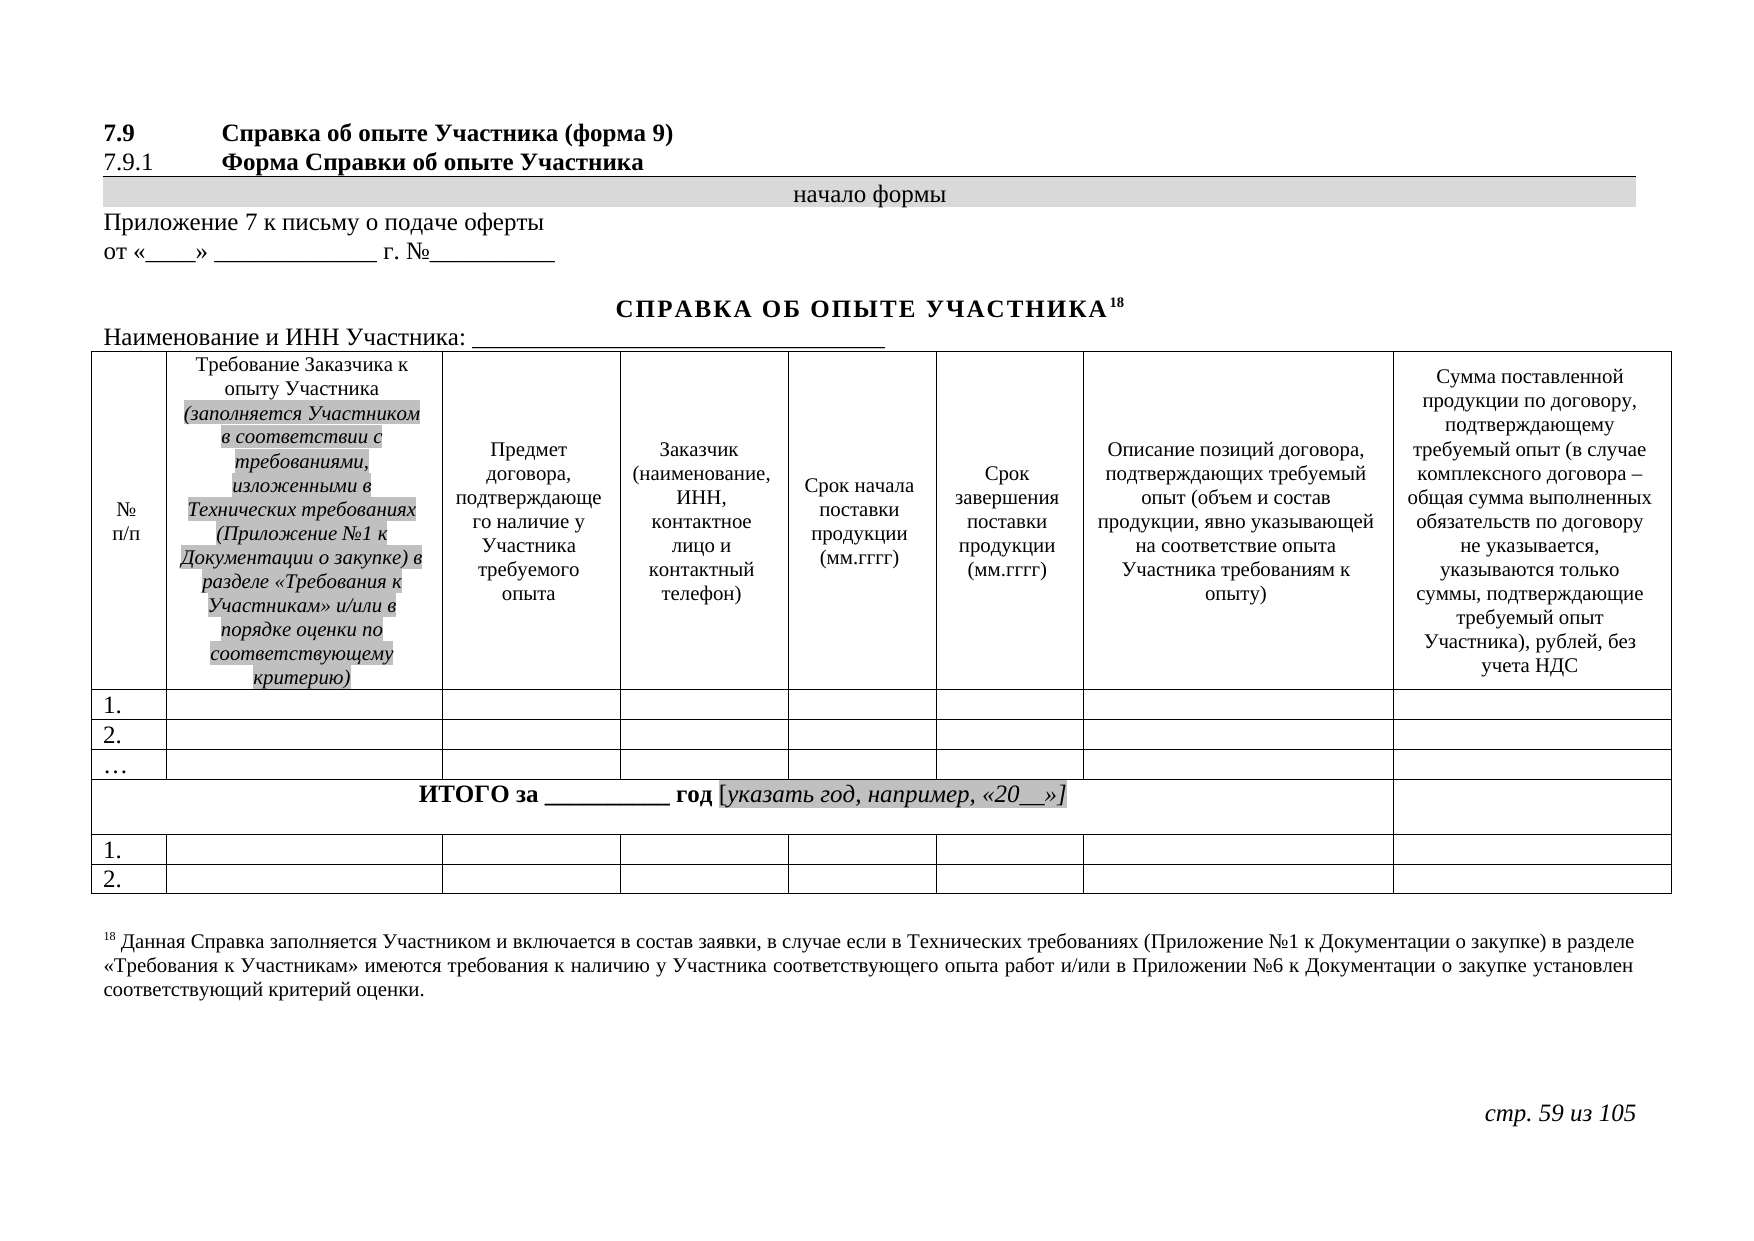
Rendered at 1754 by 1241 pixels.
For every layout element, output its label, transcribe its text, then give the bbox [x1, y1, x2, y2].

table_header Срок завершения поставки продукции (мм.гггг) [937, 352, 1083, 689]
table_cell [789, 690, 936, 719]
table_cell [937, 750, 1083, 778]
table_cell [1084, 690, 1393, 719]
table_cell [443, 690, 620, 719]
table_cell [937, 720, 1083, 749]
table_header Срок начала поставки продукции (мм.гггг) [789, 352, 936, 689]
table_cell [167, 720, 442, 749]
table_cell [1084, 750, 1393, 778]
table_cell [789, 865, 936, 893]
table_cell [621, 865, 788, 893]
table_header Заказчик (наименование, ИНН, контактное лицо и контактный телефон) [621, 352, 788, 689]
table_header Описание позиций договора, подтверждающих требуемый опыт (объем и состав продукции, явно указывающей на соответствие опыта Участника требованиям к опыту) [1084, 352, 1393, 689]
table_cell [92, 835, 166, 863]
text начало формы [103, 177, 1636, 207]
table_cell [167, 835, 442, 863]
table_header Требование Заказчика к опыту Участника (заполняется Участником в соответствии с требованиями, изложенными в Технических требованиях (Приложение №1 к Документации о закупке) в разделе «Требования к Участникам» и/или в порядке оценки по соответствующему критерию) [167, 352, 442, 689]
table_header Сумма поставленной продукции по договору, подтверждающему требуемый опыт (в случае комплексного договора – общая сумма выполненных обязательств по договору не указывается, указываются только суммы, подтверждающие требуемый опыт Участника), рублей, без учета НДС [1394, 352, 1671, 689]
table_cell [443, 720, 620, 749]
text Справка об опыте Участника [103, 294, 1636, 322]
text Форма Справки об опыте Участника [103, 147, 1636, 176]
table_cell [1394, 865, 1671, 893]
table_cell [621, 690, 788, 719]
table_cell [1394, 780, 1671, 834]
table_cell [789, 750, 936, 778]
table_cell [1394, 750, 1671, 778]
text Приложение 7 к письму о подаче оферты от «____» _____________ г. №__________ [103, 207, 1636, 265]
table_cell [1394, 690, 1671, 719]
table_cell [443, 865, 620, 893]
table_cell [1084, 835, 1393, 863]
subtitle Справка об опыте Участника (форма 9) [103, 118, 1639, 147]
table_cell ИТОГО за __________ год [указать год, например, «20__»] [92, 780, 1393, 834]
table_cell [92, 865, 166, 893]
text Наименование и ИНН Участника: _________________________________ [103, 322, 1636, 351]
table_header Предмет договора, подтверждающего наличие у Участника требуемого опыта [443, 352, 620, 689]
table_cell [621, 720, 788, 749]
table_cell [1084, 720, 1393, 749]
table_cell [167, 865, 442, 893]
table_cell [92, 690, 166, 719]
table_cell [937, 690, 1083, 719]
table_cell [1084, 865, 1393, 893]
table_cell [789, 720, 936, 749]
table_cell [443, 750, 620, 778]
table_cell [1394, 720, 1671, 749]
table_cell [443, 835, 620, 863]
table_cell [937, 835, 1083, 863]
table_cell [621, 750, 788, 778]
table_cell [789, 835, 936, 863]
table_cell [167, 690, 442, 719]
table_cell [167, 750, 442, 778]
table_header № п/п [92, 352, 166, 689]
table_cell [937, 865, 1083, 893]
table_cell … [92, 750, 166, 778]
table_cell [1394, 835, 1671, 863]
table_cell [621, 835, 788, 863]
table_cell [92, 720, 166, 749]
